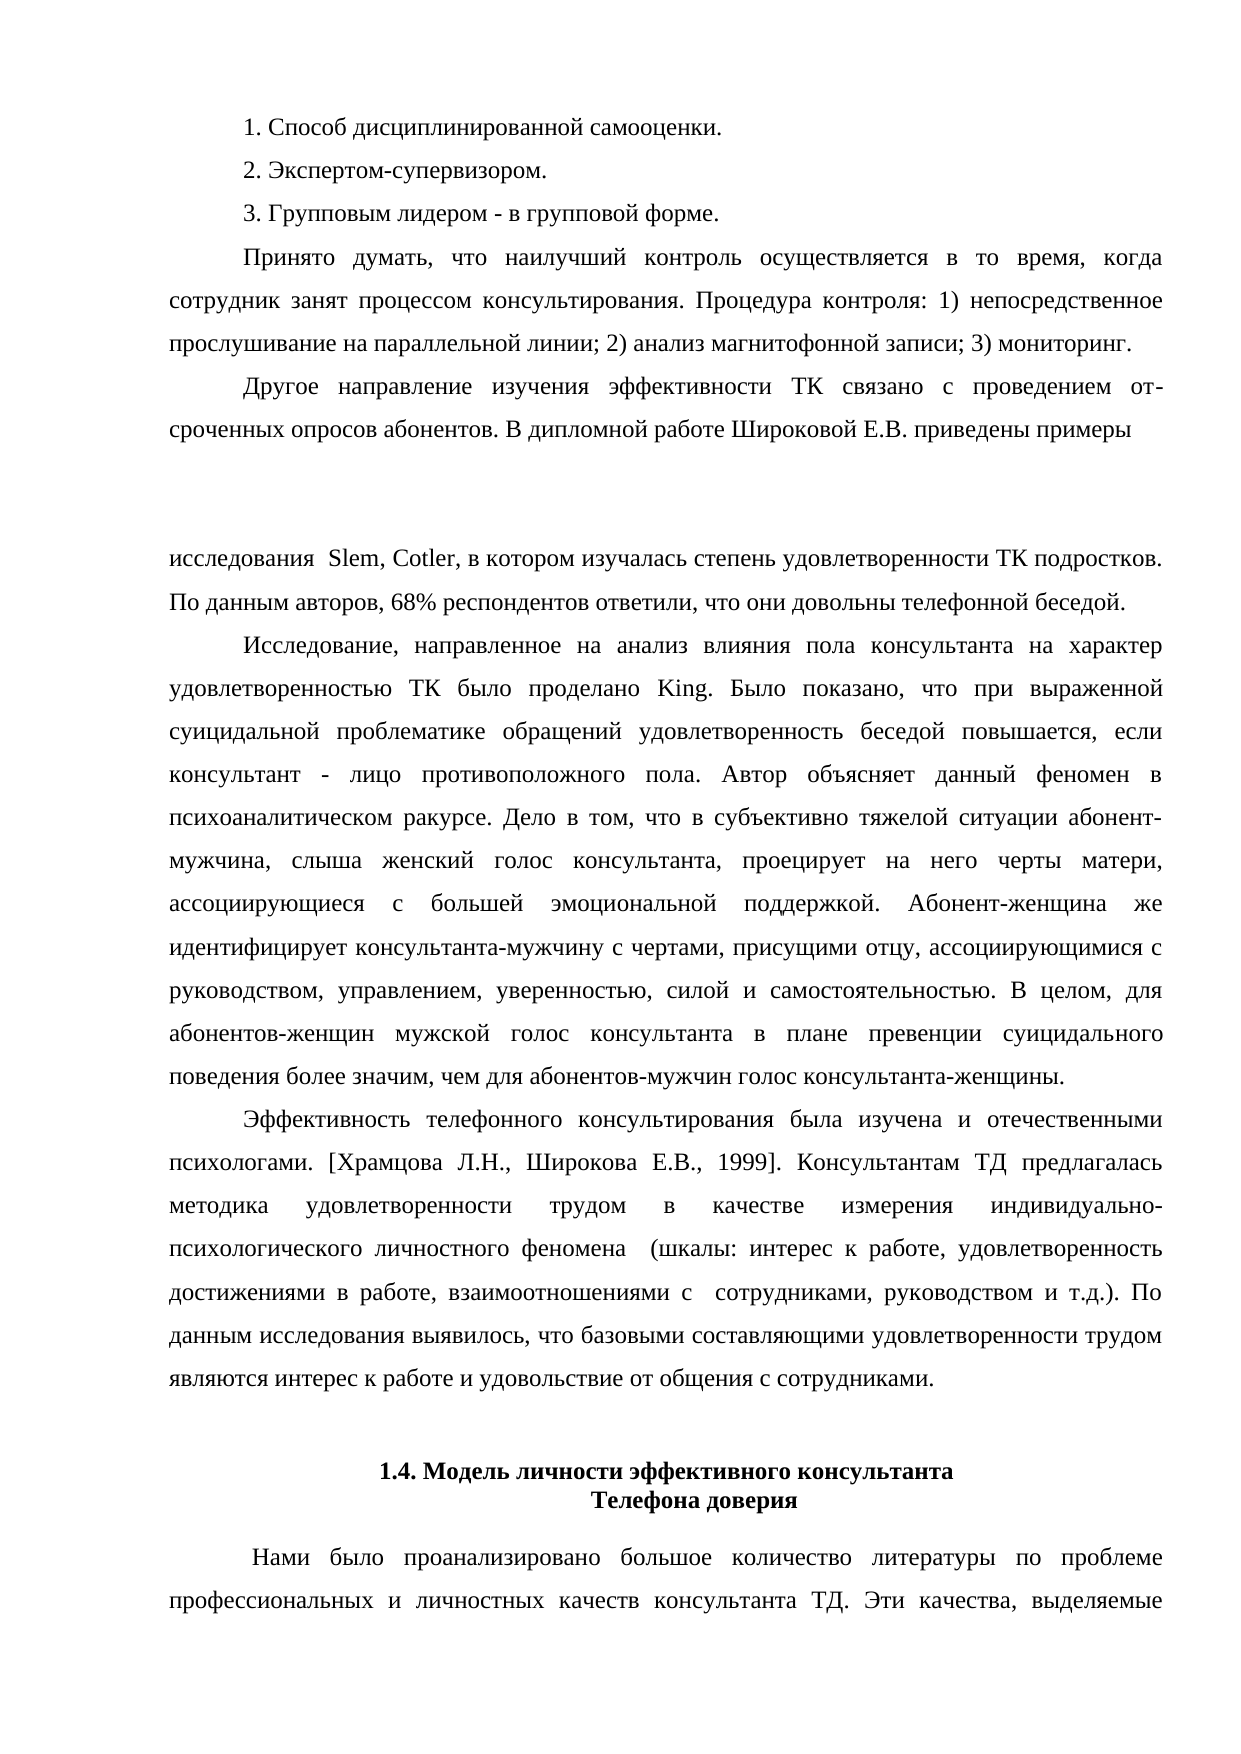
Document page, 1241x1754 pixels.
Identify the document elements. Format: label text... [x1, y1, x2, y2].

text 1. Способ дисциплинированной самооценки. [169, 112, 1163, 141]
text Другое направление изучения эффективности ТК связано с проведением отсроченных опросов абонентов. В дипломной работе Широковой Е.В. приведены примеры [169, 371, 1163, 443]
text 2. Экспертом-супервизором. [169, 155, 1163, 184]
text Исследование, направленное на анализ влияния пола консультанта на характер удовлетворенностью ТК было проделано King. Было показано, что при выраженной суицидальной проблематике обращений удовлетворенность беседой повышается, если консультант - лицо противоположного пола. Автор объясняет данный феномен в психоаналитическом ракурсе. Дело в том, что в субъективно тяжелой ситуации абонент-мужчина, слыша женский голос консультанта, проецирует на него черты матери, ассоциирующиеся с большей эмоциональной поддержкой. Абонент-женщина же идентифицирует консультанта-мужчину с чертами, присущими отцу, ассоциирующимися с руководством, управлением, уверенностью, силой и самостоятельностью. В целом, для абонентов-женщин мужской голос консультанта в плане превенции суицидального поведения более значим, чем для абонентов-мужчин голос консультанта-женщины. [169, 630, 1163, 1090]
text Эффективность телефонного консультирования была изучена и отечественными психологами. [Храмцова Л.Н., Широкова Е.В., 1999]. Консультантам ТД предлагалась методика удовлетворенности трудом в качестве измерения индивидуально-психологического личностного феномена (шкалы: интерес к работе, удовлетворенность достижениями в работе, взаимоотношениями с сотрудниками, руководством и т.д.). По данным исследования выявилось, что базовыми составляющими удовлетворенности трудом являются интерес к работе и удовольствие от общения с сотрудниками. [169, 1104, 1163, 1392]
text Телефона доверия [169, 1485, 1163, 1514]
text 3. Групповым лидером - в групповой форме. [169, 198, 1163, 227]
text 1.4. Модель личности эффективного консультанта [169, 1456, 1163, 1485]
text Принято думать, что наилучший контроль осуществляется в то время, когда сотрудник занят процессом консультирования. Процедура контроля: 1) непосредственное прослушивание на параллельной линии; 2) анализ магнитофонной записи; 3) мониторинг. [169, 242, 1163, 357]
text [169, 1542, 1163, 1614]
text исследования Slem, Cotler, в котором изучалась степень удовлетворенности ТК подростков. По данным авторов, 68% респондентов ответили, что они довольны телефонной беседой. [169, 543, 1163, 615]
